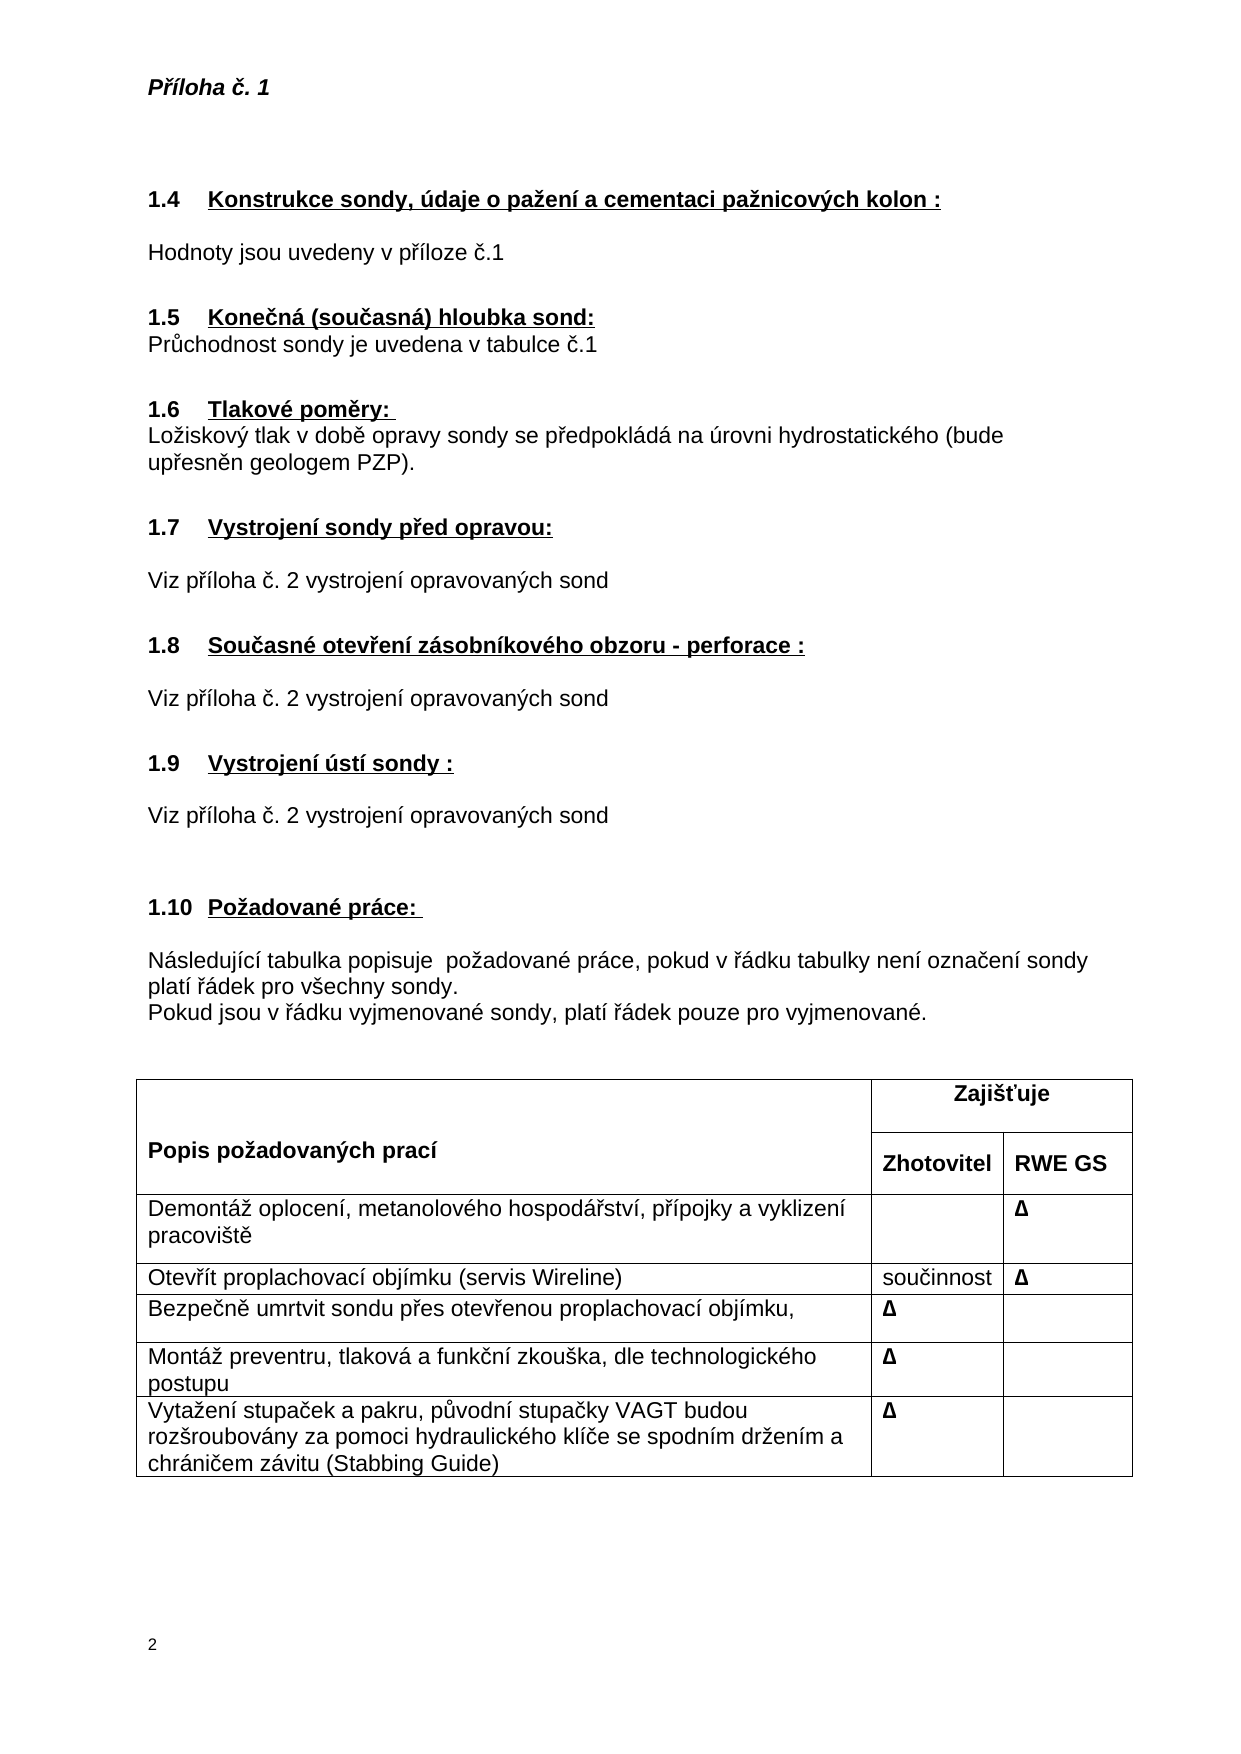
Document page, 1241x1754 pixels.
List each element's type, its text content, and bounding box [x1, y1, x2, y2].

subtitle Konečná (současná) hloubka sond: [148, 304, 1093, 331]
text Viz příloha č. 2 vystrojení opravovaných sond [148, 567, 1093, 593]
table_cell ∆ [872, 1343, 1003, 1396]
table_cell ∆ [1004, 1264, 1132, 1294]
table_cell [872, 1195, 1003, 1263]
text Následující tabulka popisuje požadované práce, pokud v řádku tabulky není označení sondy platí řádek pro všechny sondy. [148, 947, 1093, 999]
subtitle Současné otevření zásobníkového obzoru - perforace : [148, 632, 1093, 658]
subtitle Tlakové poměry: [148, 396, 1093, 422]
table_header Popis požadovaných prací [137, 1080, 871, 1194]
table_cell [1004, 1397, 1132, 1476]
table_cell Demontáž oplocení, metanolového hospodářství, přípojky a vyklizení pracoviště [137, 1195, 871, 1263]
table_cell [1004, 1295, 1132, 1342]
text Hodnoty jsou uvedeny v příloze č.1 [148, 239, 1093, 266]
text Ložiskový tlak v době opravy sondy se předpokládá na úrovni hydrostatického (bude upřesněn geologem PZP). [148, 422, 1093, 475]
text Pokud jsou v řádku vyjmenované sondy, platí řádek pouze pro vyjmenované. [148, 999, 1093, 1026]
subtitle Požadované práce: [148, 894, 1093, 920]
table_cell Bezpečně umrtvit sondu přes otevřenou proplachovací objímku, [137, 1295, 871, 1342]
table_cell Vytažení stupaček a pakru, původní stupačky VAGT budou rozšroubovány za pomoci hydraulického klíče se spodním držením a chráničem závitu (Stabbing Guide) [137, 1397, 871, 1476]
table_cell součinnost [872, 1264, 1003, 1294]
subtitle Konstrukce sondy, údaje o pažení a cementaci pažnicových kolon : [148, 186, 1093, 213]
table_cell Montáž preventru, tlaková a funkční zkouška, dle technologického postupu [137, 1343, 871, 1396]
text Průchodnost sondy je uvedena v tabulce č.1 [148, 331, 1093, 357]
table_cell Otevřít proplachovací objímku (servis Wireline) [137, 1264, 871, 1294]
table_cell RWE GS [1004, 1133, 1132, 1194]
table_cell [1004, 1343, 1132, 1396]
table_cell ∆ [872, 1397, 1003, 1476]
subtitle Vystrojení ústí sondy : [148, 750, 1093, 776]
table_cell ∆ [1004, 1195, 1132, 1263]
text Viz příloha č. 2 vystrojení opravovaných sond [148, 684, 1093, 711]
subtitle Vystrojení sondy před opravou: [148, 514, 1093, 540]
table_cell ∆ [872, 1295, 1003, 1342]
table_cell Zhotovitel [872, 1133, 1003, 1194]
table_header Zajišťuje [872, 1080, 1132, 1132]
text Viz příloha č. 2 vystrojení opravovaných sond [148, 802, 1093, 829]
